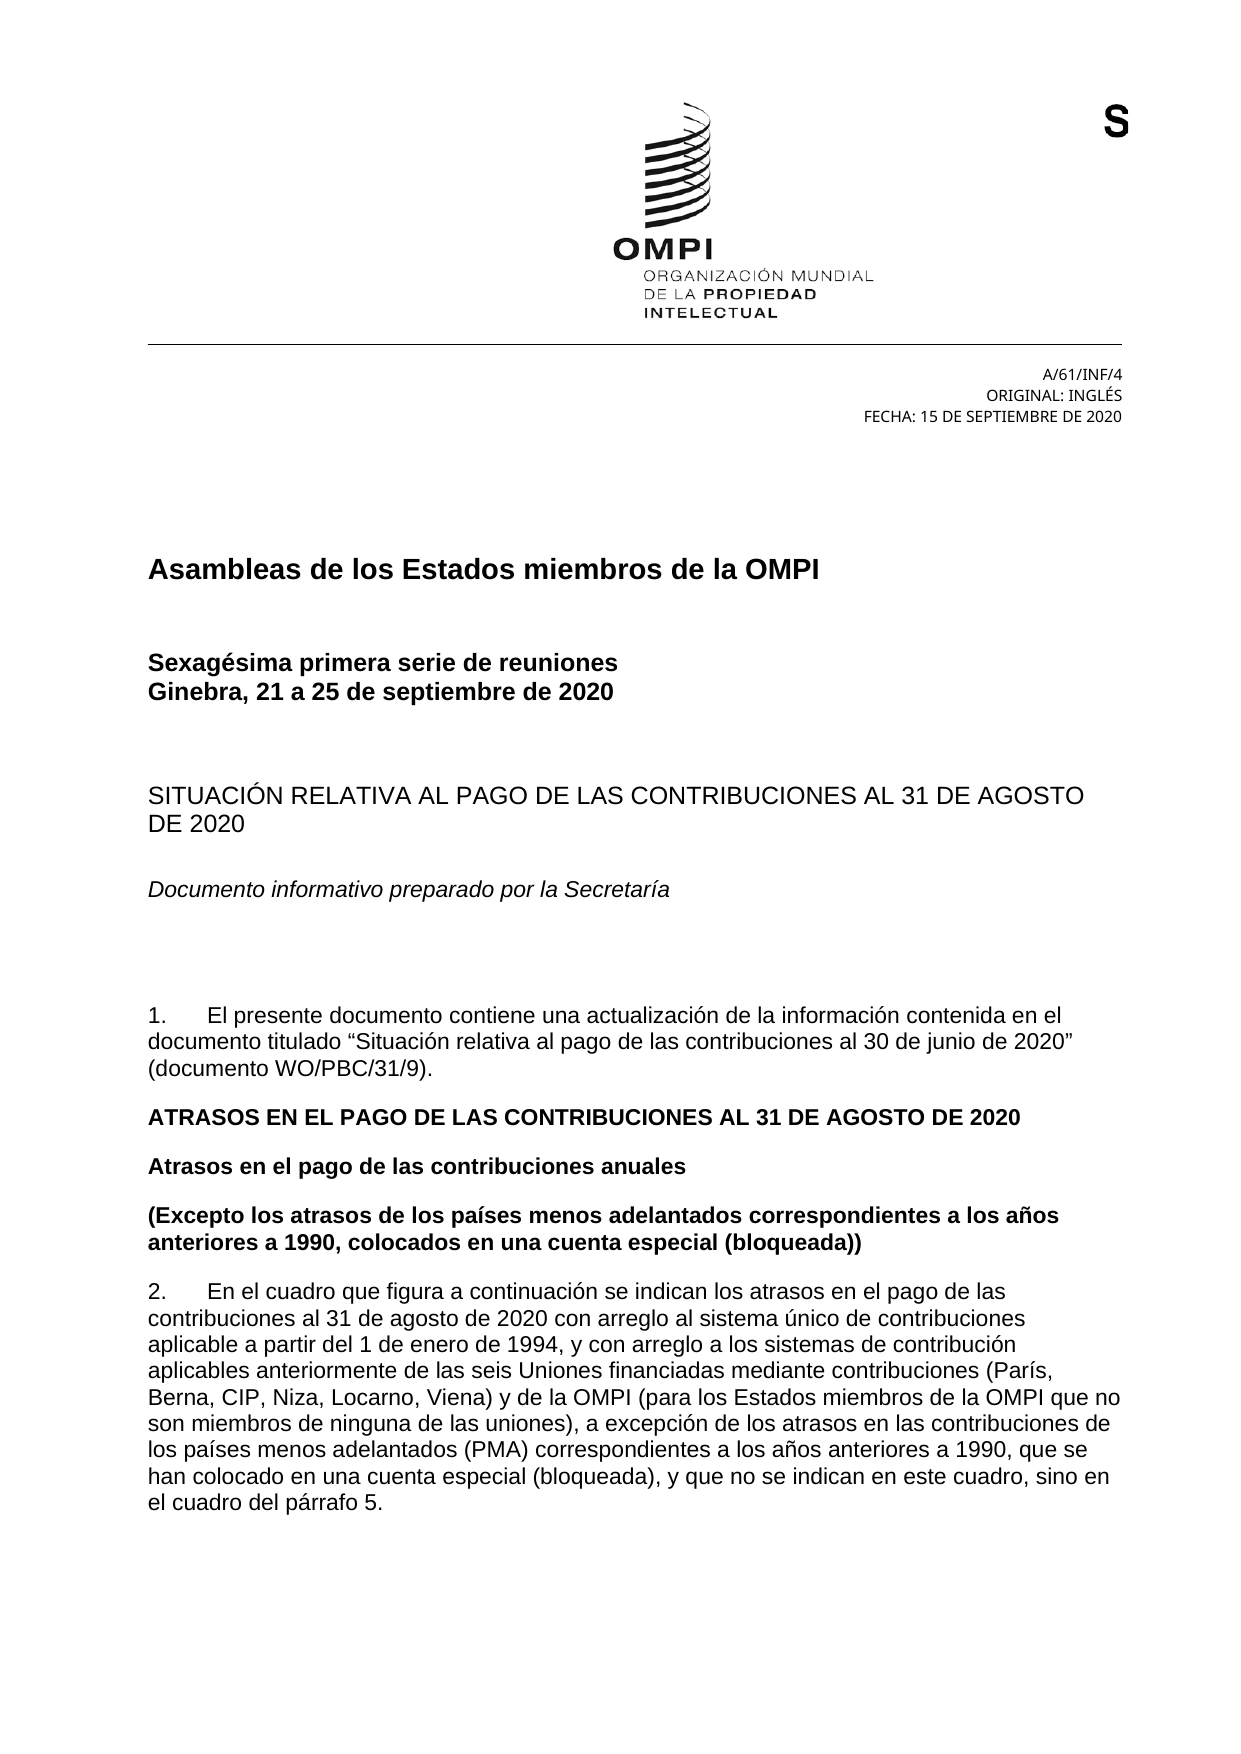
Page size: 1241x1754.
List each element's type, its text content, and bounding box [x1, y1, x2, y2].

text A/61/inf/4 [148, 345, 1122, 384]
text Atrasos en el pago de las contribuciones anuales [148, 1153, 1084, 1179]
subtitle Asambleas de los Estados miembros de la OMPI [148, 552, 1122, 586]
text Documento informativo preparado por la Secretaría [148, 876, 1122, 902]
text Ginebra, 21 a 25 de septiembre de 2020 [148, 677, 1122, 706]
text En el cuadro que figura a continuación se indican los atrasos en el pago de las contribuciones al 31 de agosto de 2020 con arreglo al sistema único de contribuciones aplicable a partir del 1 de enero de 1994, y con arreglo a los sistemas de contribución aplicables anteriormente de las seis Uniones financiadas mediante contribuciones (París, Berna, CIP, Niza, Locarno, Viena) y de la OMPI (para los Estados miembros de la OMPI que no son miembros de ninguna de las uniones), a excepción de los atrasos en las contribuciones de los países menos adelantados (PMA) correspondientes a los años anteriores a 1990, que se han colocado en una cuenta especial (bloqueada), y que no se indican en este cuadro, sino en el cuadro del párrafo 5. [148, 1278, 1122, 1515]
text (Excepto los atrasos de los países menos adelantados correspondientes a los años anteriores a 1990, colocados en una cuenta especial (bloqueada)) [148, 1202, 1084, 1255]
picture [611, 96, 1129, 319]
text ORIGINAL: inglés [148, 384, 1122, 406]
text El presente documento contiene una actualización de la información contenida en el documento titulado “Situación relativa al pago de las contribuciones al 30 de junio de 2020” (documento WO/PBC/31/9). [148, 1002, 1122, 1081]
text ATRASOS EN EL PAGO DE LAS CONTRIBUCIONES AL 31 DE AGOSTO DE 2020 [148, 1104, 1084, 1130]
text fecha: 15 de septiembre de 2020 [148, 406, 1122, 427]
text Situación relativa al pago de las contribuciones al 31 de agosto de 2020 [148, 781, 1122, 838]
text Sexagésima primera serie de reuniones [148, 648, 1122, 677]
